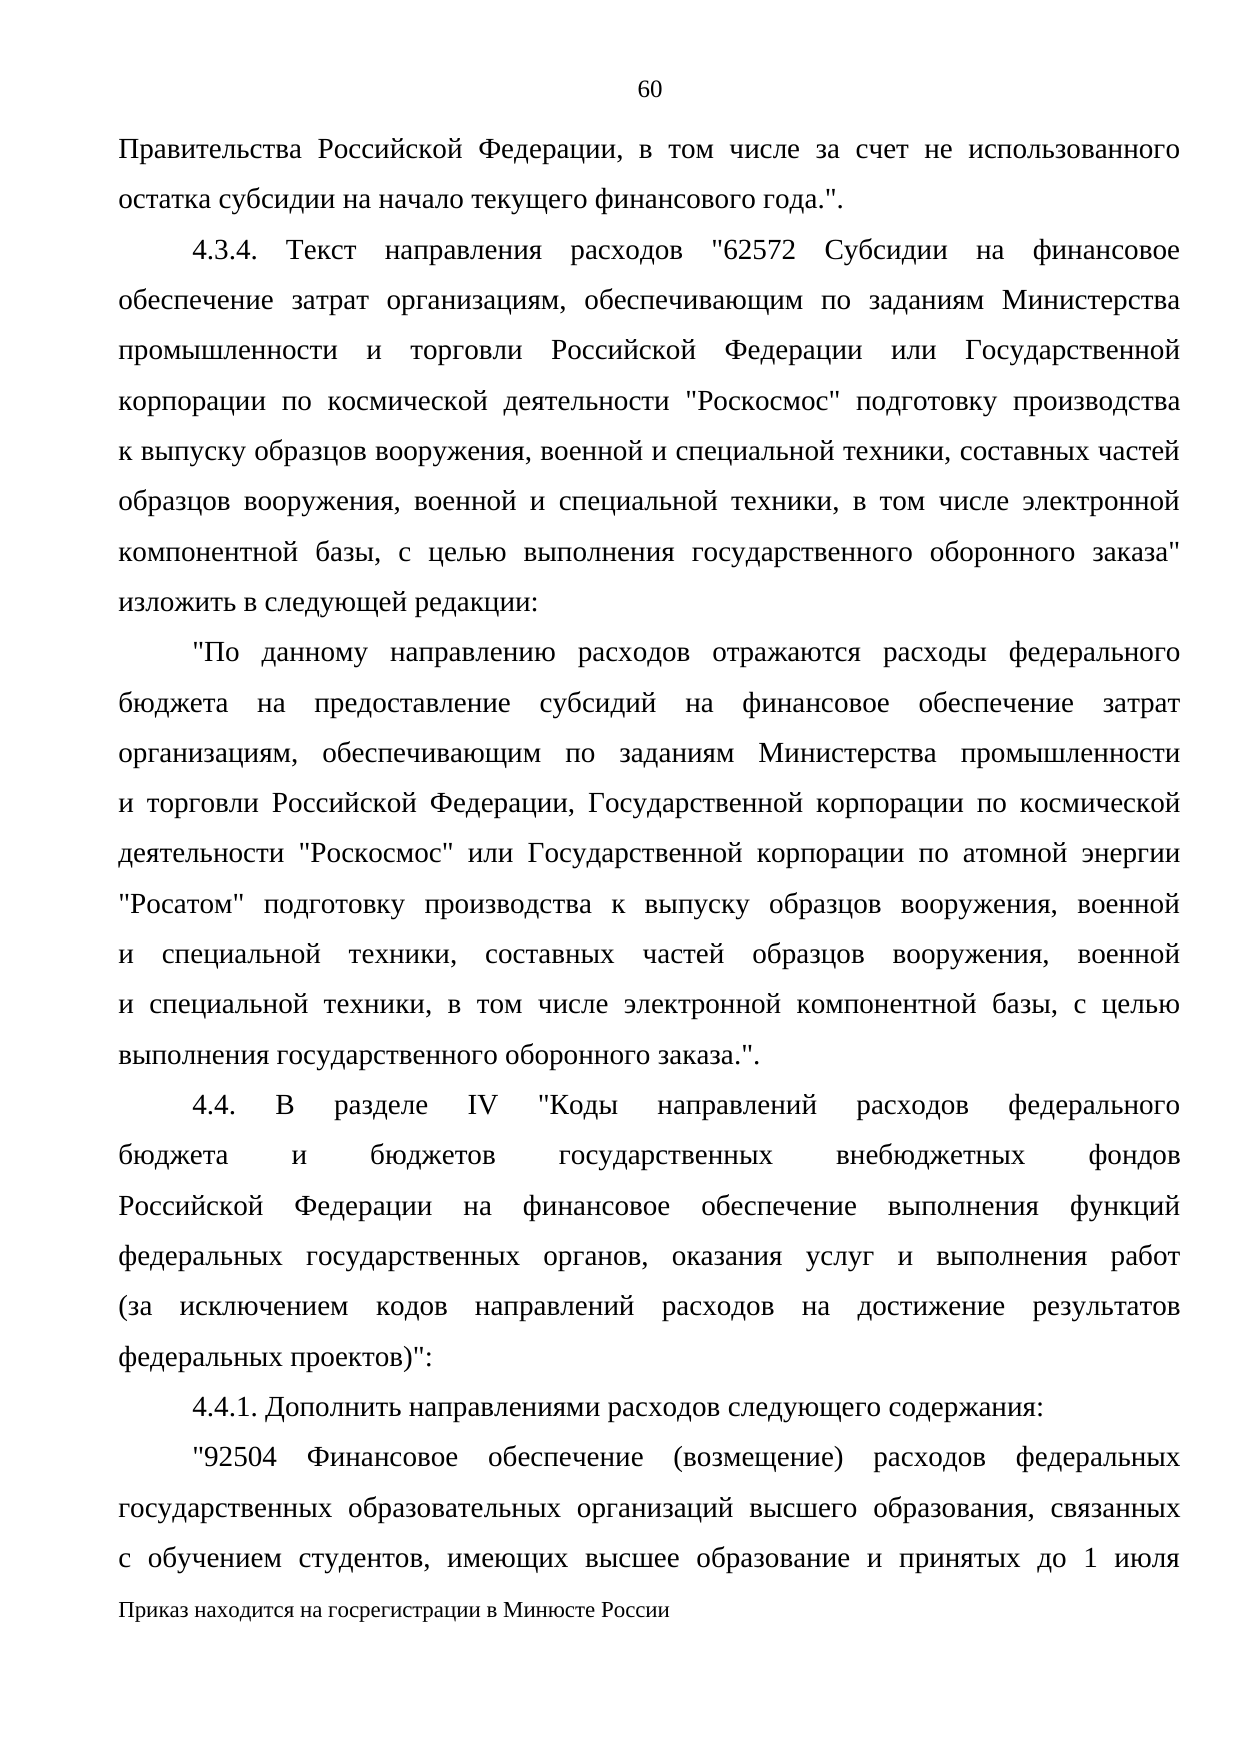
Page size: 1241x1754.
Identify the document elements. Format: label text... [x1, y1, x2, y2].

text "По данному направлению расходов отражаются расходы федерального бюджета на предоставление субсидий на финансовое обеспечение затрат организациям, обеспечивающим по заданиям Министерства промышленности и торговли Российской Федерации, Государственной корпорации по космической деятельности "Роскосмос" или Государственной корпорации по атомной энергии "Росатом" подготовку производства к выпуску образцов вооружения, военной и специальной техники, составных частей образцов вооружения, военной и специальной техники, в том числе электронной компонентной базы, с целью выполнения государственного оборонного заказа.". [118, 634, 1181, 1070]
text 4.4.1. Дополнить направлениями расходов следующего содержания: [118, 1389, 1181, 1423]
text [118, 131, 1181, 215]
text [118, 1439, 1181, 1573]
text 4.4. В разделе IV "Коды направлений расходов федерального бюджета и бюджетов государственных внебюджетных фондов Российской Федерации на финансовое обеспечение выполнения функций федеральных государственных органов, оказания услуг и выполнения работ (за исключением кодов направлений расходов на достижение результатов федеральных проектов)": [118, 1087, 1181, 1372]
text 4.3.4. Текст направления расходов "62572 Субсидии на финансовое обеспечение затрат организациям, обеспечивающим по заданиям Министерства промышленности и торговли Российской Федерации или Государственной корпорации по космической деятельности "Роскосмос" подготовку производства к выпуску образцов вооружения, военной и специальной техники, составных частей образцов вооружения, военной и специальной техники, в том числе электронной компонентной базы, с целью выполнения государственного оборонного заказа" изложить в следующей редакции: [118, 232, 1181, 618]
